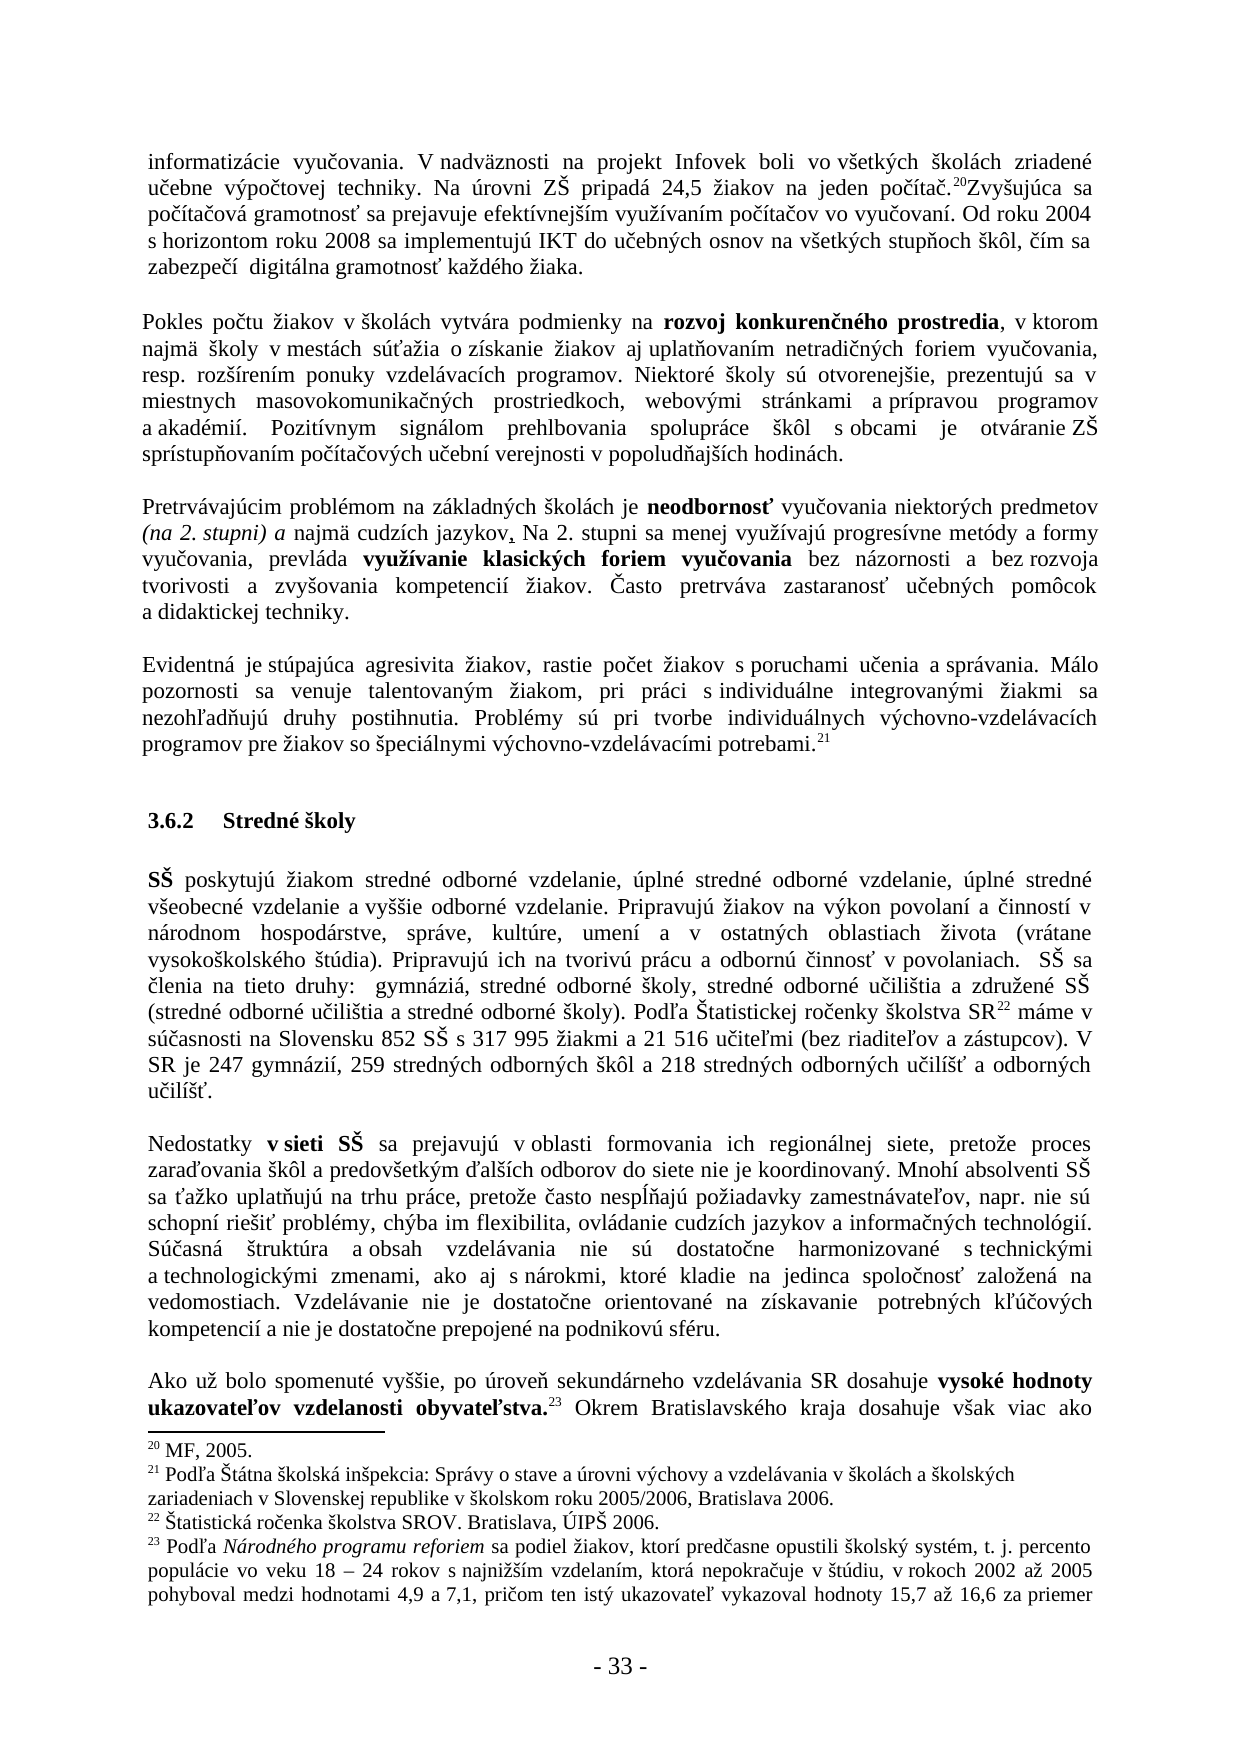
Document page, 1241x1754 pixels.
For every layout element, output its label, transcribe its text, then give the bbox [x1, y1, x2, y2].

text Pokles počtu žiakov v školách vytvára podmienky na rozvoj konkurenčného prostredia, v ktorom najmä školy v mestách súťažia o získanie žiakov aj uplatňovaním netradičných foriem vyučovania, resp. rozšírením ponuky vzdelávacích programov. Niektoré školy sú otvorenejšie, prezentujú sa v miestnych masovokomunikačných prostriedkoch, webovými stránkami a prípravou programov a akadémií. Pozitívnym signálom prehlbovania spolupráce škôl s obcami je otváranie ZŠ sprístupňovaním počítačových učební verejnosti v popoludňajších hodinách. [142, 308, 1098, 466]
text Pretrvávajúcim problémom na základných školách je neodbornosť vyučovania niektorých predmetov (na 2. stupni) a najmä cudzích jazykov, Na 2. stupni sa menej využívajú progresívne metódy a formy vyučovania, prevláda využívanie klasických foriem vyučovania bez názornosti a bez rozvoja tvorivosti a zvyšovania kompetencií žiakov. Často pretrváva zastaranosť učebných pomôcok a didaktickej techniky. [142, 493, 1098, 624]
text SŠ poskytujú žiakom stredné odborné vzdelanie, úplné stredné odborné vzdelanie, úplné stredné všeobecné vzdelanie a vyššie odborné vzdelanie. Pripravujú žiakov na výkon povolaní a činností v národnom hospodárstve, správe, kultúre, umení a v ostatných oblastiach života (vrátane vysokoškolského štúdia). Pripravujú ich na tvorivú prácu a odbornú činnosť v povolaniach. SŠ sa členia na tieto druhy: gymnáziá, stredné odborné školy, stredné odborné učilištia a združené SŠ (stredné odborné učilištia a stredné odborné školy). Podľa Štatistickej ročenky školstva SR máme v súčasnosti na Slovensku 852 SŠ s 317 995 žiakmi a 21 516 učiteľmi (bez riaditeľov a zástupcov). V SR je 247 gymnázií, 259 stredných odborných škôl a 218 stredných odborných učilíšť a odborných učilíšť. [148, 867, 1092, 1104]
text Evidentná je stúpajúca agresivita žiakov, rastie počet žiakov s poruchami učenia a správania. Málo pozornosti sa venuje talentovaným žiakom, pri práci s individuálne integrovanými žiakmi sa nezohľadňujú druhy postihnutia. Problémy sú pri tvorbe individuálnych výchovno-vzdelávacích programov pre žiakov so špeciálnymi výchovno-vzdelávacími potrebami. [142, 651, 1098, 756]
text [148, 1367, 1092, 1420]
subtitle Stredné školy [148, 808, 1092, 834]
text Nedostatky v sieti SŠ sa prejavujú v oblasti formovania ich regionálnej siete, pretože proces zaraďovania škôl a predovšetkým ďalších odborov do siete nie je koordinovaný. Mnohí absolventi SŠ sa ťažko uplatňujú na trhu práce, pretože často nespĺňajú požiadavky zamestnávateľov, napr. nie sú schopní riešiť problémy, chýba im flexibilita, ovládanie cudzích jazykov a informačných technológií. Súčasná štruktúra a obsah vzdelávania nie sú dostatočne harmonizované s technickými a technologickými zmenami, ako aj s nárokmi, ktoré kladie na jedinca spoločnosť založená na vedomostiach. Vzdelávanie nie je dostatočne orientované na získavanie potrebných kľúčových kompetencií a nie je dostatočne prepojené na podnikovú sféru. [148, 1130, 1092, 1341]
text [148, 148, 1092, 279]
